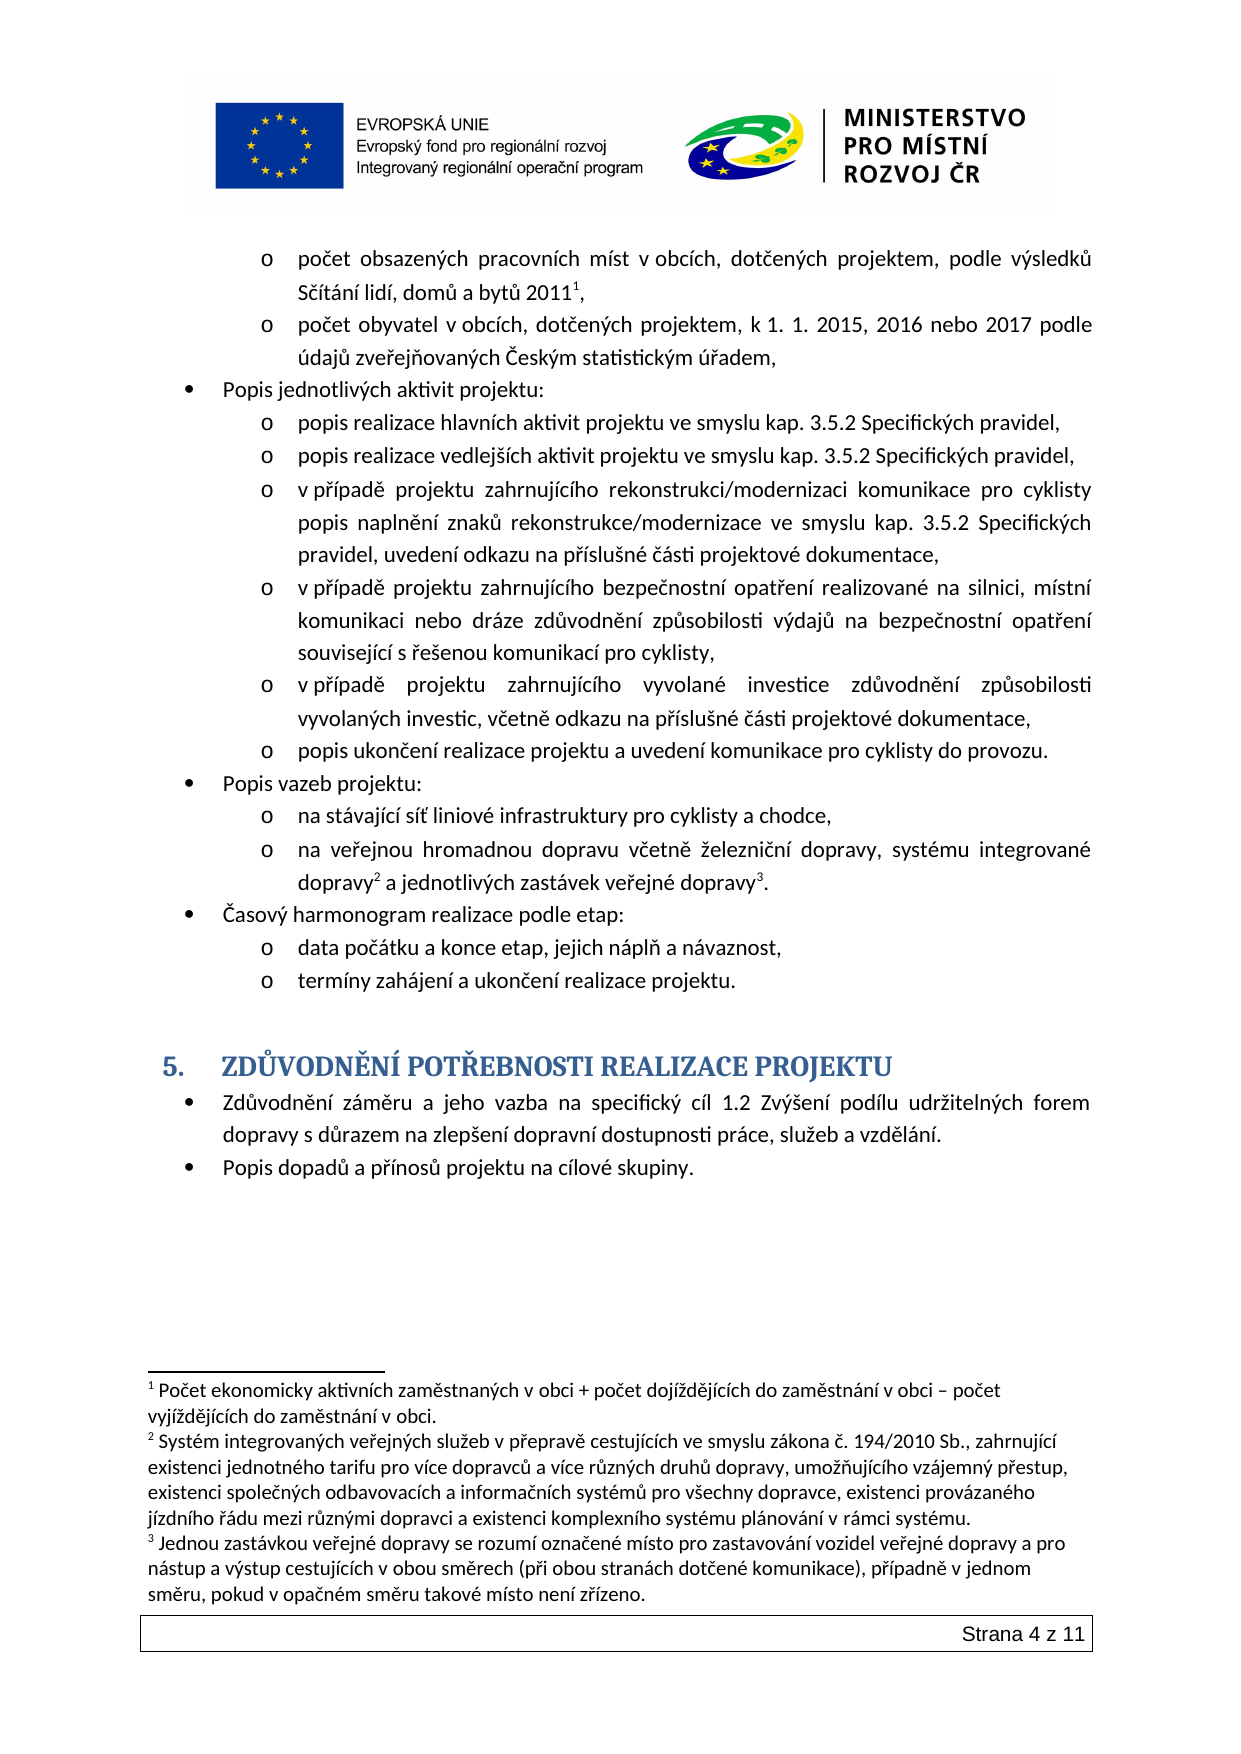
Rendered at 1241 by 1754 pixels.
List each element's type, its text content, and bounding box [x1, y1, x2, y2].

list počet obsazených pracovních míst v obcích, dotčených projektem, podle výsledků Sčítání lidí, domů a bytů 2011, [260, 244, 1093, 306]
list v případě projektu zahrnujícího vyvolané investice zdůvodnění způsobilosti vyvolaných investic, včetně odkazu na příslušné části projektové dokumentace, [260, 670, 1093, 732]
list popis realizace hlavních aktivit projektu ve smyslu kap. 3.5.2 Specifických pravidel, [260, 408, 1093, 437]
list Popis dopadů a přínosů projektu na cílové skupiny. [185, 1153, 1093, 1181]
subtitle ZDŮVODNĚNÍ POTŘEBNOSTI REALIZACE PROJEKTU [162, 1050, 1093, 1083]
list termíny zahájení a ukončení realizace projektu. [260, 966, 1093, 996]
list na stávající síť liniové infrastruktury pro cyklisty a chodce, [260, 802, 1093, 831]
list popis ukončení realizace projektu a uvedení komunikace pro cyklisty do provozu. [260, 736, 1093, 765]
list Popis jednotlivých aktivit projektu: [185, 376, 1093, 404]
list na veřejnou hromadnou dopravu včetně železniční dopravy, systému integrované dopravy a jednotlivých zastávek veřejné dopravy. [260, 835, 1093, 896]
list v případě projektu zahrnujícího bezpečnostní opatření realizované na silnici, místní komunikaci nebo dráze zdůvodnění způsobilosti výdajů na bezpečnostní opatření související s řešenou komunikací pro cyklisty, [260, 573, 1093, 666]
list Časový harmonogram realizace podle etap: [185, 901, 1093, 929]
list Popis vazeb projektu: [185, 769, 1093, 797]
list data počátku a konce etap, jejich náplň a návaznost, [260, 933, 1093, 962]
list v případě projektu zahrnujícího rekonstrukci/modernizaci komunikace pro cyklisty popis naplnění znaků rekonstrukce/modernizace ve smyslu kap. 3.5.2 Specifických pravidel, uvedení odkazu na příslušné části projektové dokumentace, [260, 475, 1093, 568]
picture [187, 73, 1053, 217]
list počet obyvatel v obcích, dotčených projektem, k 1. 1. 2015, 2016 nebo 2017 podle údajů zveřejňovaných Českým statistickým úřadem, [260, 310, 1093, 371]
list Zdůvodnění záměru a jeho vazba na specifický cíl 1.2 Zvýšení podílu udržitelných forem dopravy s důrazem na zlepšení dopravní dostupnosti práce, služeb a vzdělání. [185, 1088, 1093, 1149]
list popis realizace vedlejších aktivit projektu ve smyslu kap. 3.5.2 Specifických pravidel, [260, 441, 1093, 471]
